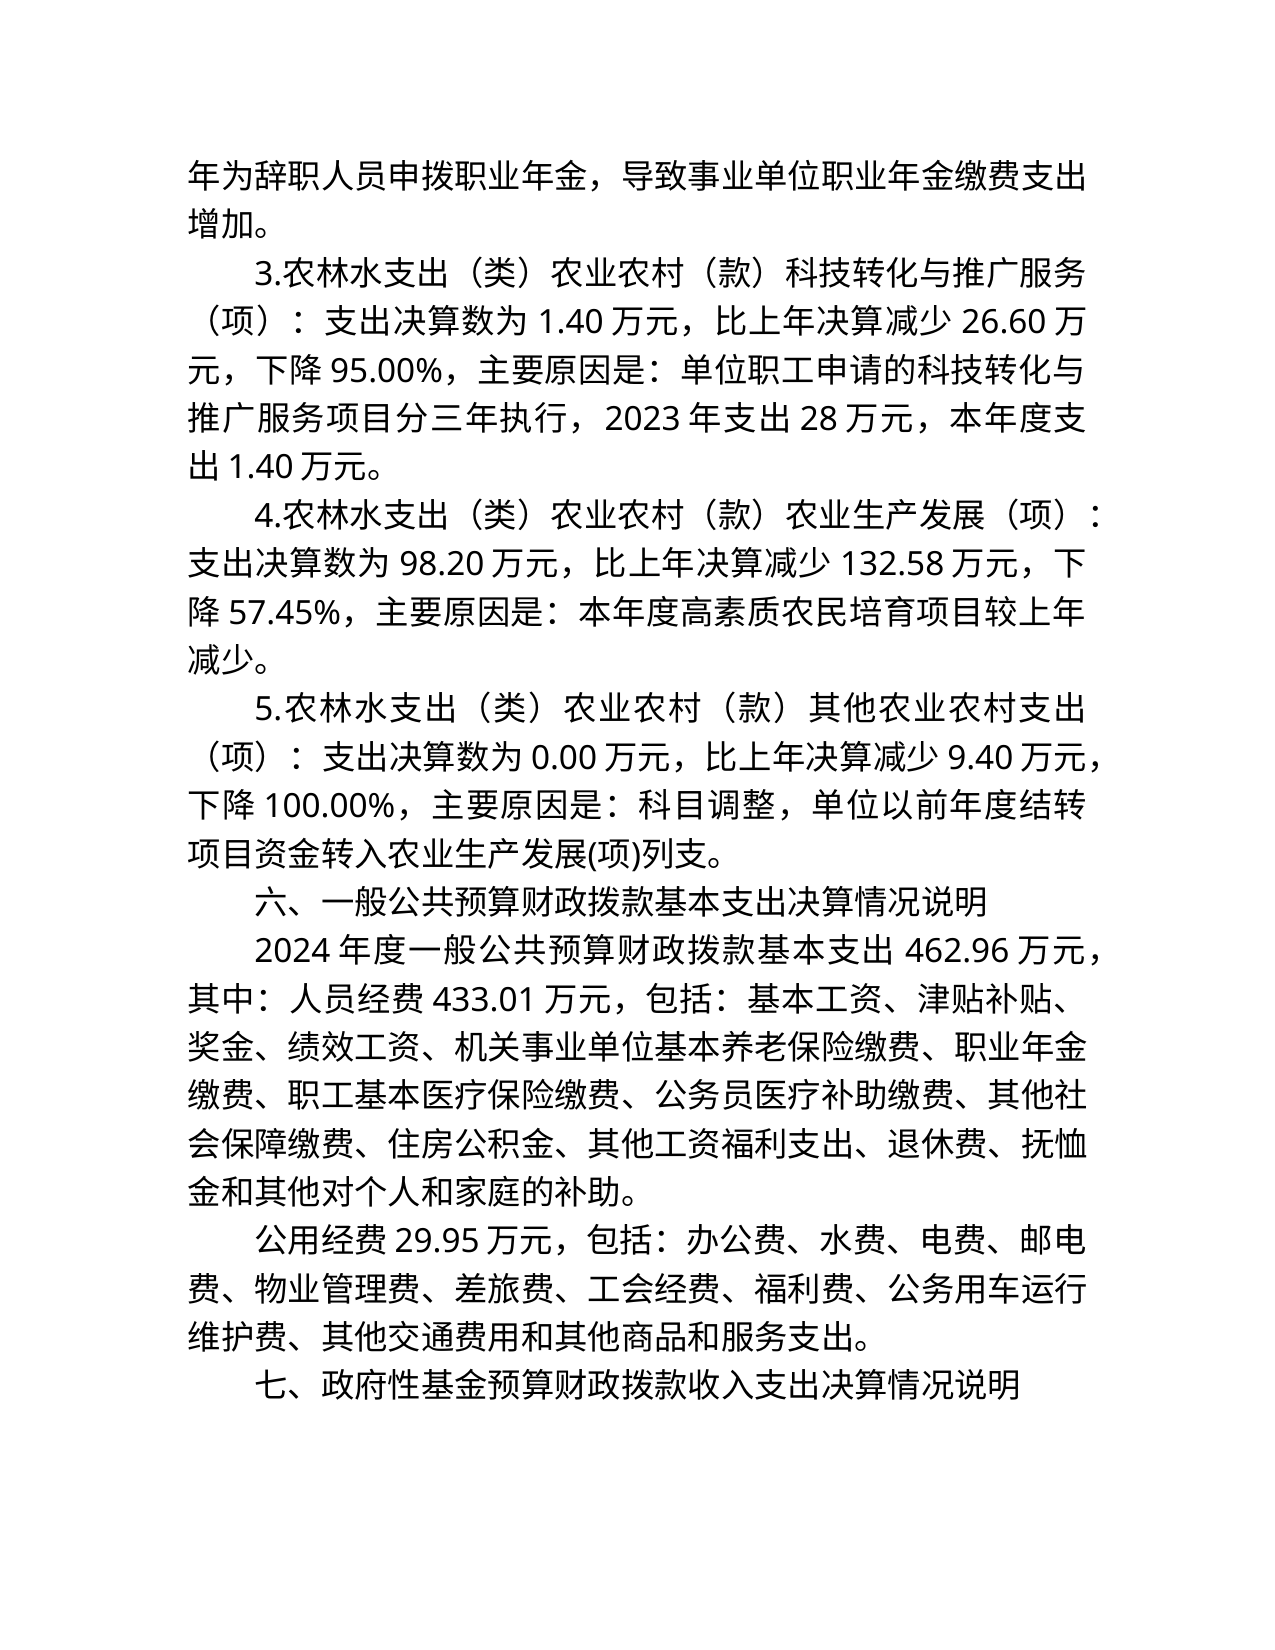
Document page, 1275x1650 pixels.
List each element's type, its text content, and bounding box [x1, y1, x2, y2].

text 六、一般公共预算财政拨款基本支出决算情况说明 [187, 876, 1087, 924]
text 3.农林水支出（类）农业农村（款）科技转化与推广服务（项）：支出决算数为1.40万元，比上年决算减少26.60万元，下降95.00%，主要原因是：单位职工申请的科技转化与推广服务项目分三年执行，2023年支出28万元，本年度支出1.40万元。 [187, 246, 1087, 489]
text 5.农林水支出（类）农业农村（款）其他农业农村支出（项）：支出决算数为0.00万元，比上年决算减少9.40万元，下降100.00%，主要原因是：科目调整，单位以前年度结转项目资金转入农业生产发展(项)列支。 [187, 682, 1087, 876]
text 公用经费29.95万元，包括：办公费、水费、电费、邮电费、物业管理费、差旅费、工会经费、福利费、公务用车运行维护费、其他交通费用和其他商品和服务支出。 [187, 1214, 1087, 1359]
text 4.农林水支出（类）农业农村（款）农业生产发展（项）：支出决算数为98.20万元，比上年决算减少132.58万元，下降57.45%，主要原因是：本年度高素质农民培育项目较上年减少。 [187, 489, 1087, 682]
text 2024年度一般公共预算财政拨款基本支出462.96万元，其中：人员经费433.01万元，包括：基本工资、津贴补贴、奖金、绩效工资、机关事业单位基本养老保险缴费、职业年金缴费、职工基本医疗保险缴费、公务员医疗补助缴费、其他社会保障缴费、住房公积金、其他工资福利支出、退休费、抚恤金和其他对个人和家庭的补助。 [187, 924, 1087, 1214]
text 七、政府性基金预算财政拨款收入支出决算情况说明 [187, 1359, 1087, 1407]
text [187, 150, 1087, 246]
